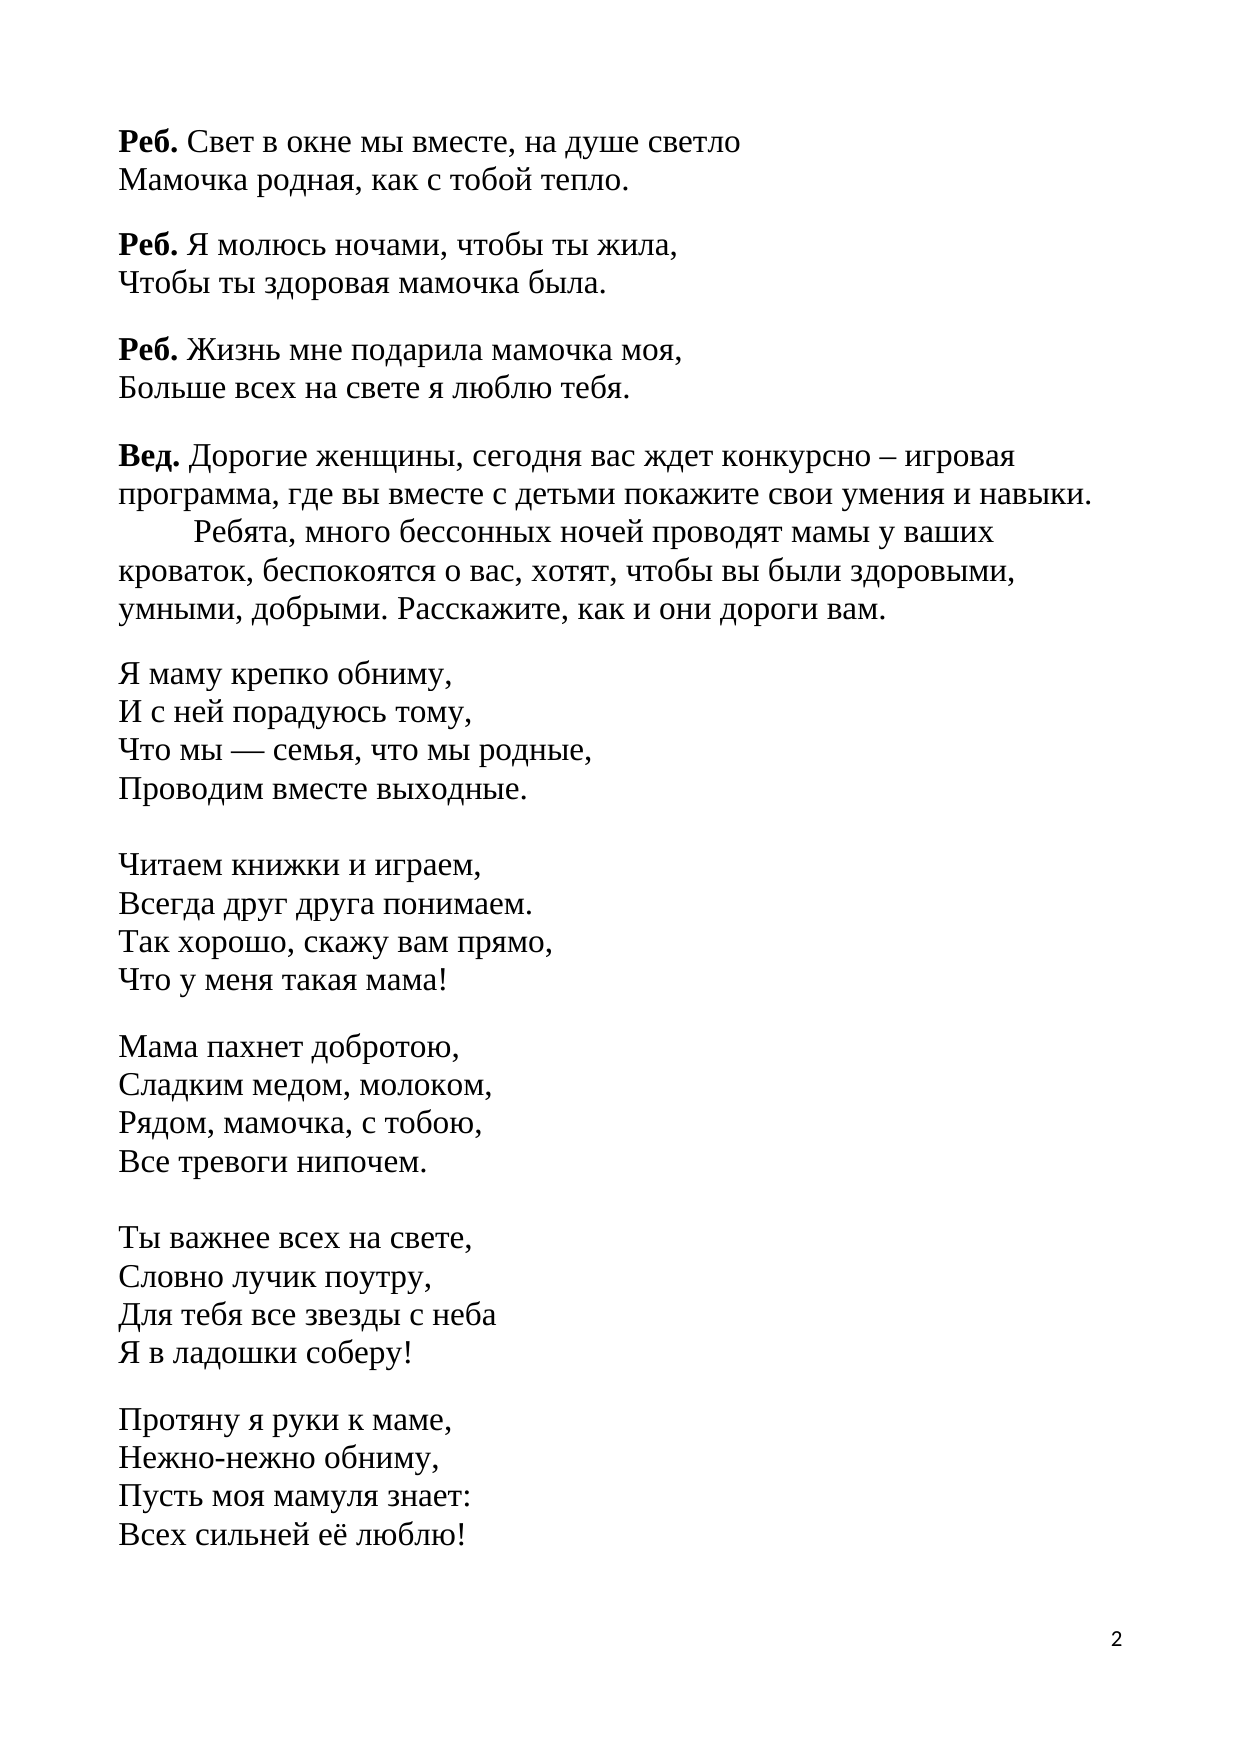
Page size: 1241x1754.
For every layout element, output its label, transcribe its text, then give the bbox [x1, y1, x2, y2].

text Я маму крепко обниму, И с ней порадуюсь тому, Что мы — семья, что мы родные, Проводим вместе выходные. Читаем книжки и играем, Всегда друг друга понимаем. Так хорошо, скажу вам прямо, Что у меня такая мама! [118, 653, 1122, 1026]
text Ребята, много бессонных ночей проводят мамы у ваших кроваток, беспокоятся о вас, хотят, чтобы вы были здоровыми, умными, добрыми. Расскажите, как и они дороги вам. [118, 512, 1122, 627]
text Реб. Жизнь мне подарила мамочка моя, [118, 329, 1122, 368]
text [118, 1399, 1122, 1552]
text Реб. Я молюсь ночами, чтобы ты жила, [118, 224, 1122, 262]
text Реб. Свет в окне мы вместе, на душе светло [118, 121, 1122, 159]
text Вед. Дорогие женщины, сегодня вас ждет конкурсно – игровая программа, где вы вместе с детьми покажите свои умения и навыки. [118, 435, 1122, 512]
text Мама пахнет добротою, Сладким медом, молоком, Рядом, мамочка, с тобою, Все тревоги нипочем. Ты важнее всех на свете, Словно лучик поутру, Для тебя все звезды с неба Я в ладошки соберу! [118, 1026, 1122, 1399]
text Чтобы ты здоровая мамочка была. [118, 262, 1122, 301]
text Мамочка родная, как с тобой тепло. [118, 159, 1122, 198]
text Больше всех на свете я люблю тебя. [118, 368, 1122, 406]
